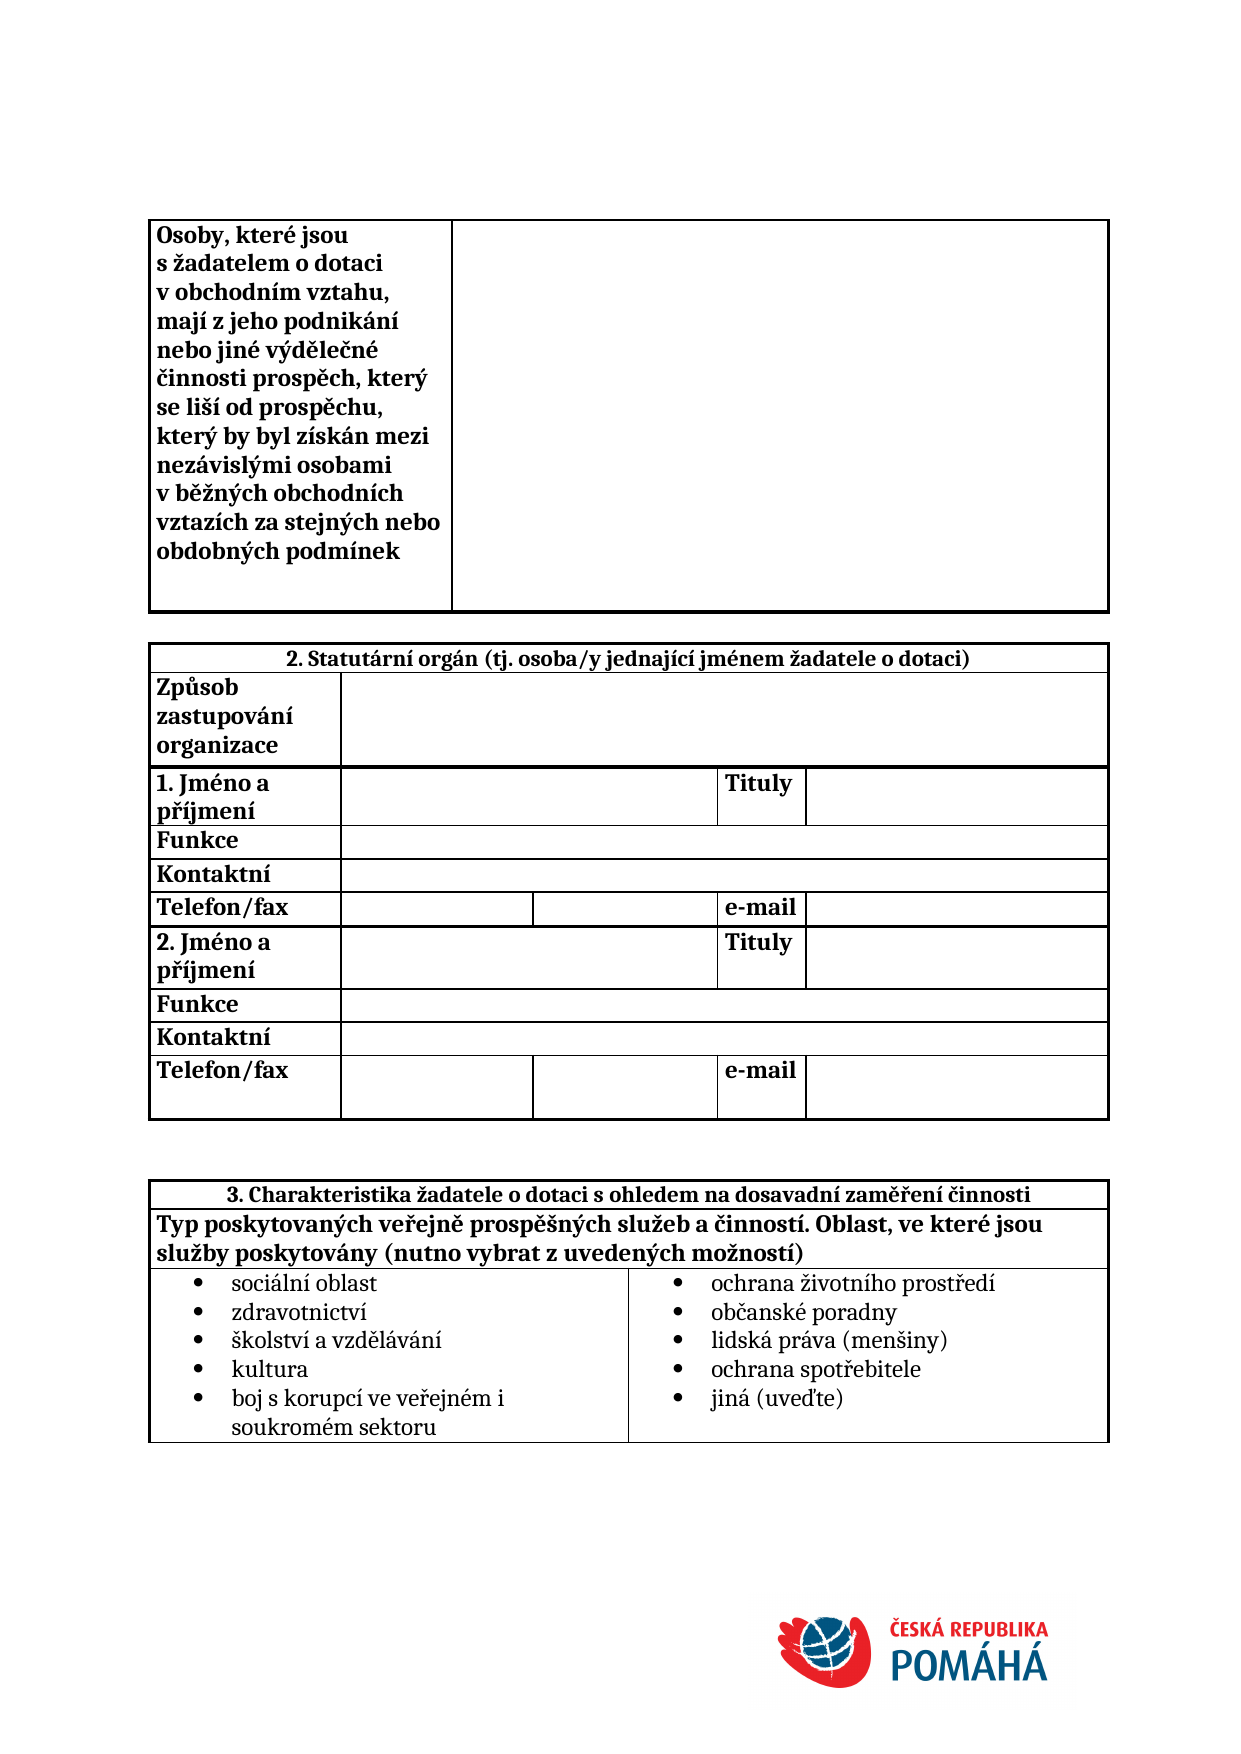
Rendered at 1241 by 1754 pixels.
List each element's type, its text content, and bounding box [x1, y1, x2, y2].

table_cell [807, 1056, 1107, 1118]
table_cell [342, 860, 1107, 891]
table_cell [807, 893, 1107, 924]
table_cell 2. Jméno a příjmení [151, 928, 340, 988]
table_cell Způsob zastupování organizace [151, 673, 340, 765]
table_cell [807, 928, 1107, 988]
table_cell Tituly [718, 769, 805, 824]
table_cell [342, 1056, 532, 1118]
table_cell Tituly [718, 928, 805, 988]
table_cell Kontaktní adresa [151, 860, 340, 891]
table_cell sociální oblast zdravotnictví školství a vzdělávání kultura boj s korupcí ve veřejném i soukromém sektoru [151, 1269, 628, 1441]
table_cell [342, 673, 1107, 765]
table_cell [453, 221, 1107, 610]
table_cell Funkce [151, 990, 340, 1021]
table_cell [342, 990, 1107, 1021]
table_cell [807, 769, 1107, 824]
table_cell [342, 928, 717, 988]
table_cell ochrana životního prostředí občanské poradny lidská práva (menšiny) ochrana spotřebitele jiná (uveďte) [629, 1269, 1107, 1441]
table_cell [342, 769, 717, 824]
table_cell [534, 893, 717, 924]
table_cell Osoby, které jsou s žadatelem o dotaci v obchodním vztahu, mají z jeho podnikání nebo jiné výdělečné činnosti prospěch, který se liší od prospěchu, který by byl získán mezi nezávislými osobami v běžných obchodních vztazích za stejných nebo obdobných podmínek [151, 221, 451, 610]
picture [748, 1592, 1078, 1710]
table_cell Funkce [151, 826, 340, 858]
table_cell [534, 1056, 717, 1118]
table_cell Telefon/fax [151, 893, 340, 924]
table_header 2. Statutární orgán (tj. osoba/y jednající jménem žadatele o dotaci) [151, 645, 1107, 672]
table_cell [342, 1023, 1107, 1054]
table_cell e-mail [718, 1056, 805, 1118]
table_cell [342, 893, 532, 924]
table_cell Typ poskytovaných veřejně prospěšných služeb a činností. Oblast, ve které jsou služby poskytovány (nutno vybrat z uvedených možností) [151, 1210, 1107, 1267]
table_cell [342, 826, 1107, 858]
table_cell Kontaktní adresa [151, 1023, 340, 1054]
table_cell e-mail [718, 893, 805, 924]
table_cell 1. Jméno a příjmení [151, 769, 340, 824]
table_header 3. Charakteristika žadatele o dotaci s ohledem na dosavadní zaměření činnosti [151, 1182, 1107, 1208]
table_cell Telefon/fax [151, 1056, 340, 1118]
